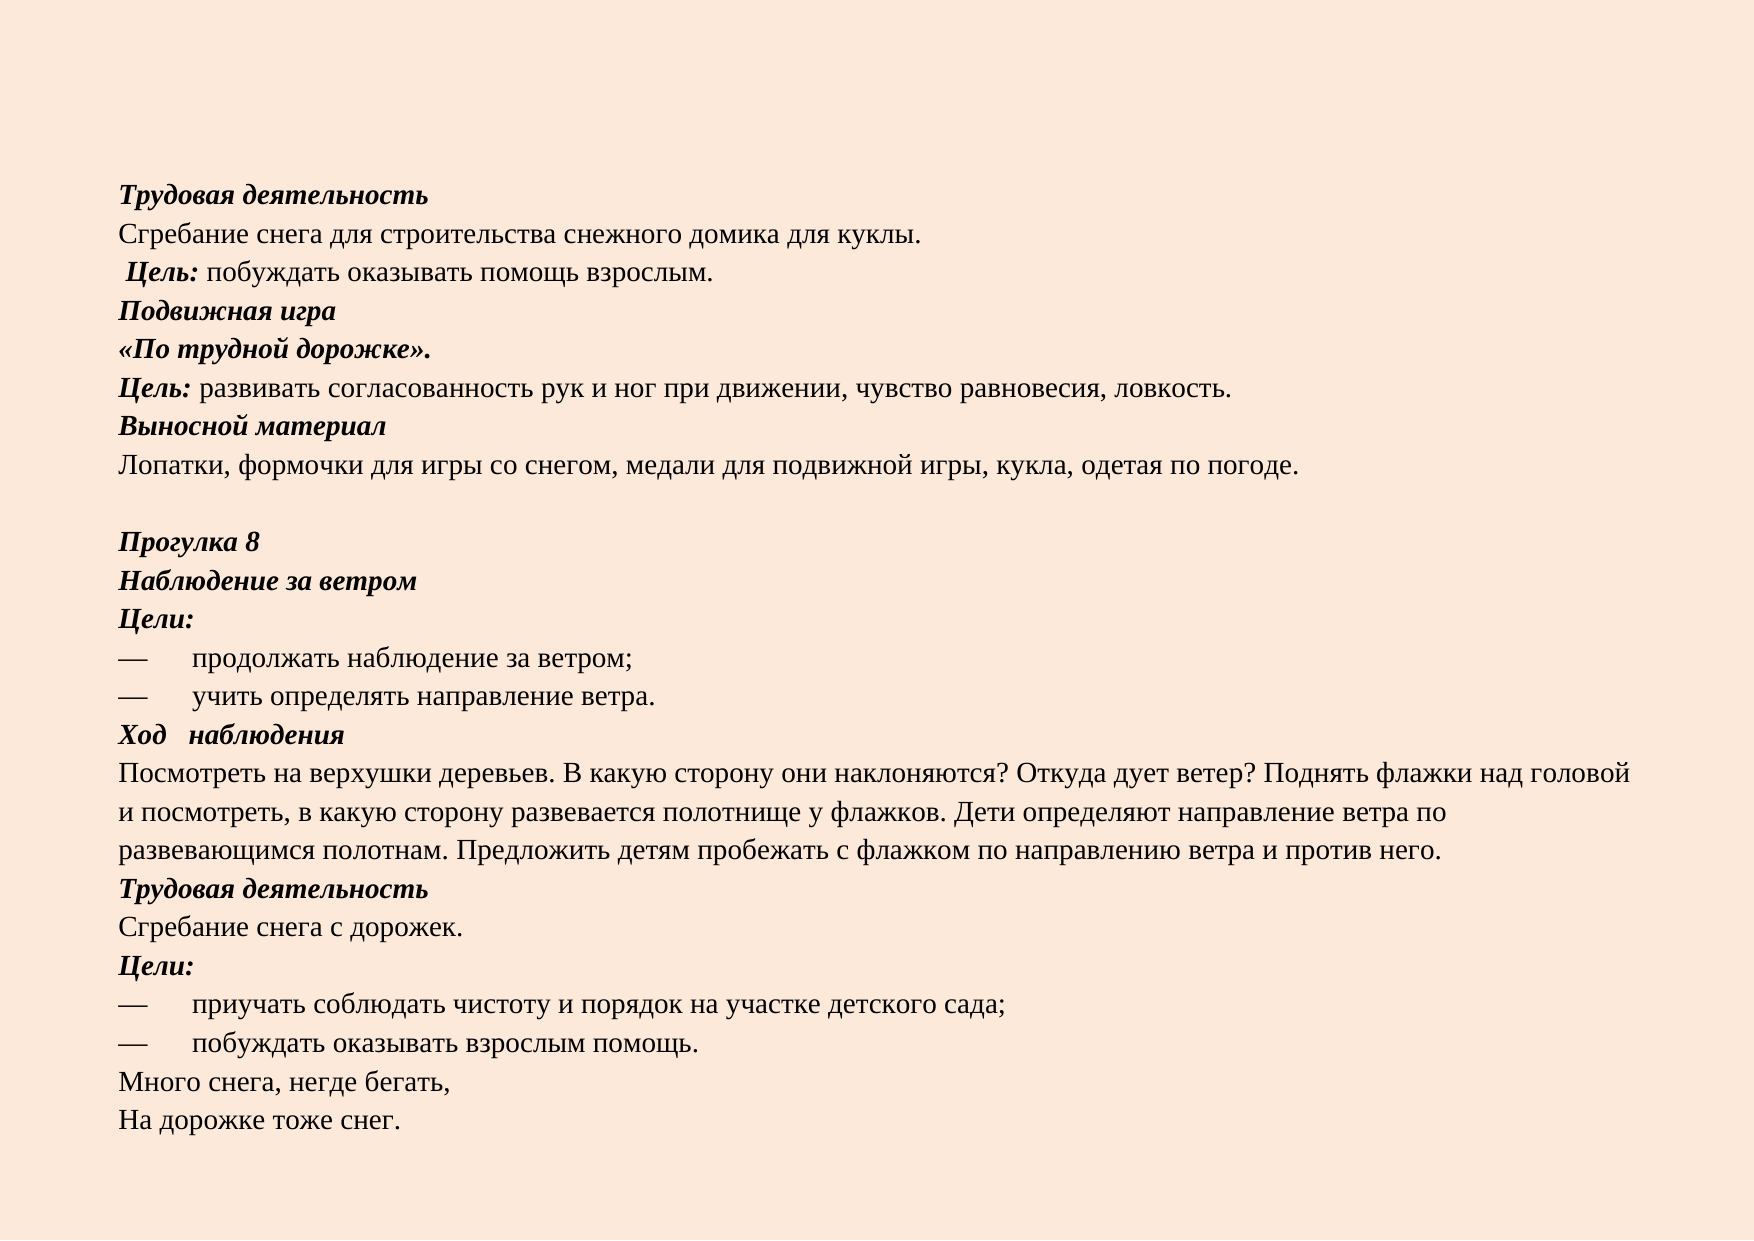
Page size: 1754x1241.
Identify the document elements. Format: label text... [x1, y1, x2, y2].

text — приучать соблюдать чистоту и порядок на участке детского сада; [118, 987, 1636, 1020]
text Посмотреть на верхушки деревьев. В какую сторону они наклоняются? Откуда дует ветер? Поднять флажки над головой и посмотреть, в какую сторону развевается полотнище у флажков. Дети определяют направление ветра по развевающимся полотнам. Предложить детям пробежать с флажком по направлению ветра и против него. [118, 755, 1636, 866]
text Трудовая деятельность [118, 871, 1636, 904]
text Прогулка 8 [118, 524, 1636, 558]
text «По трудной дорожке». [118, 331, 1636, 365]
text Цель: побуждать оказывать помощь взрослым. [118, 254, 1636, 288]
text — продолжать наблюдение за ветром; [118, 640, 1636, 673]
text Цели: [118, 601, 1636, 635]
text Сгребание снега для строительства снежного домика для куклы. [118, 216, 1636, 249]
text Подвижная игра [118, 293, 1636, 326]
text Выносной материал [118, 408, 1636, 442]
text Трудовая деятельность [118, 177, 1636, 211]
text — учить определять направление ветра. [118, 678, 1636, 712]
text Цели: [118, 948, 1636, 982]
text Цель: развивать согласованность рук и ног при движении, чувство равновесия, ловкость. [118, 370, 1636, 403]
text Лопатки, формочки для игры со снегом, медали для подвижной игры, кукла, одетая по погоде. [118, 447, 1636, 481]
text Сгребание снега с дорожек. [118, 909, 1636, 943]
text На дорожке тоже снег. [118, 1102, 1636, 1136]
text — побуждать оказывать взрослым помощь. [118, 1025, 1636, 1059]
text Много снега, негде бегать, [118, 1064, 1636, 1097]
text Ход наблюдения [118, 717, 1636, 750]
text Наблюдение за ветром [118, 563, 1636, 596]
